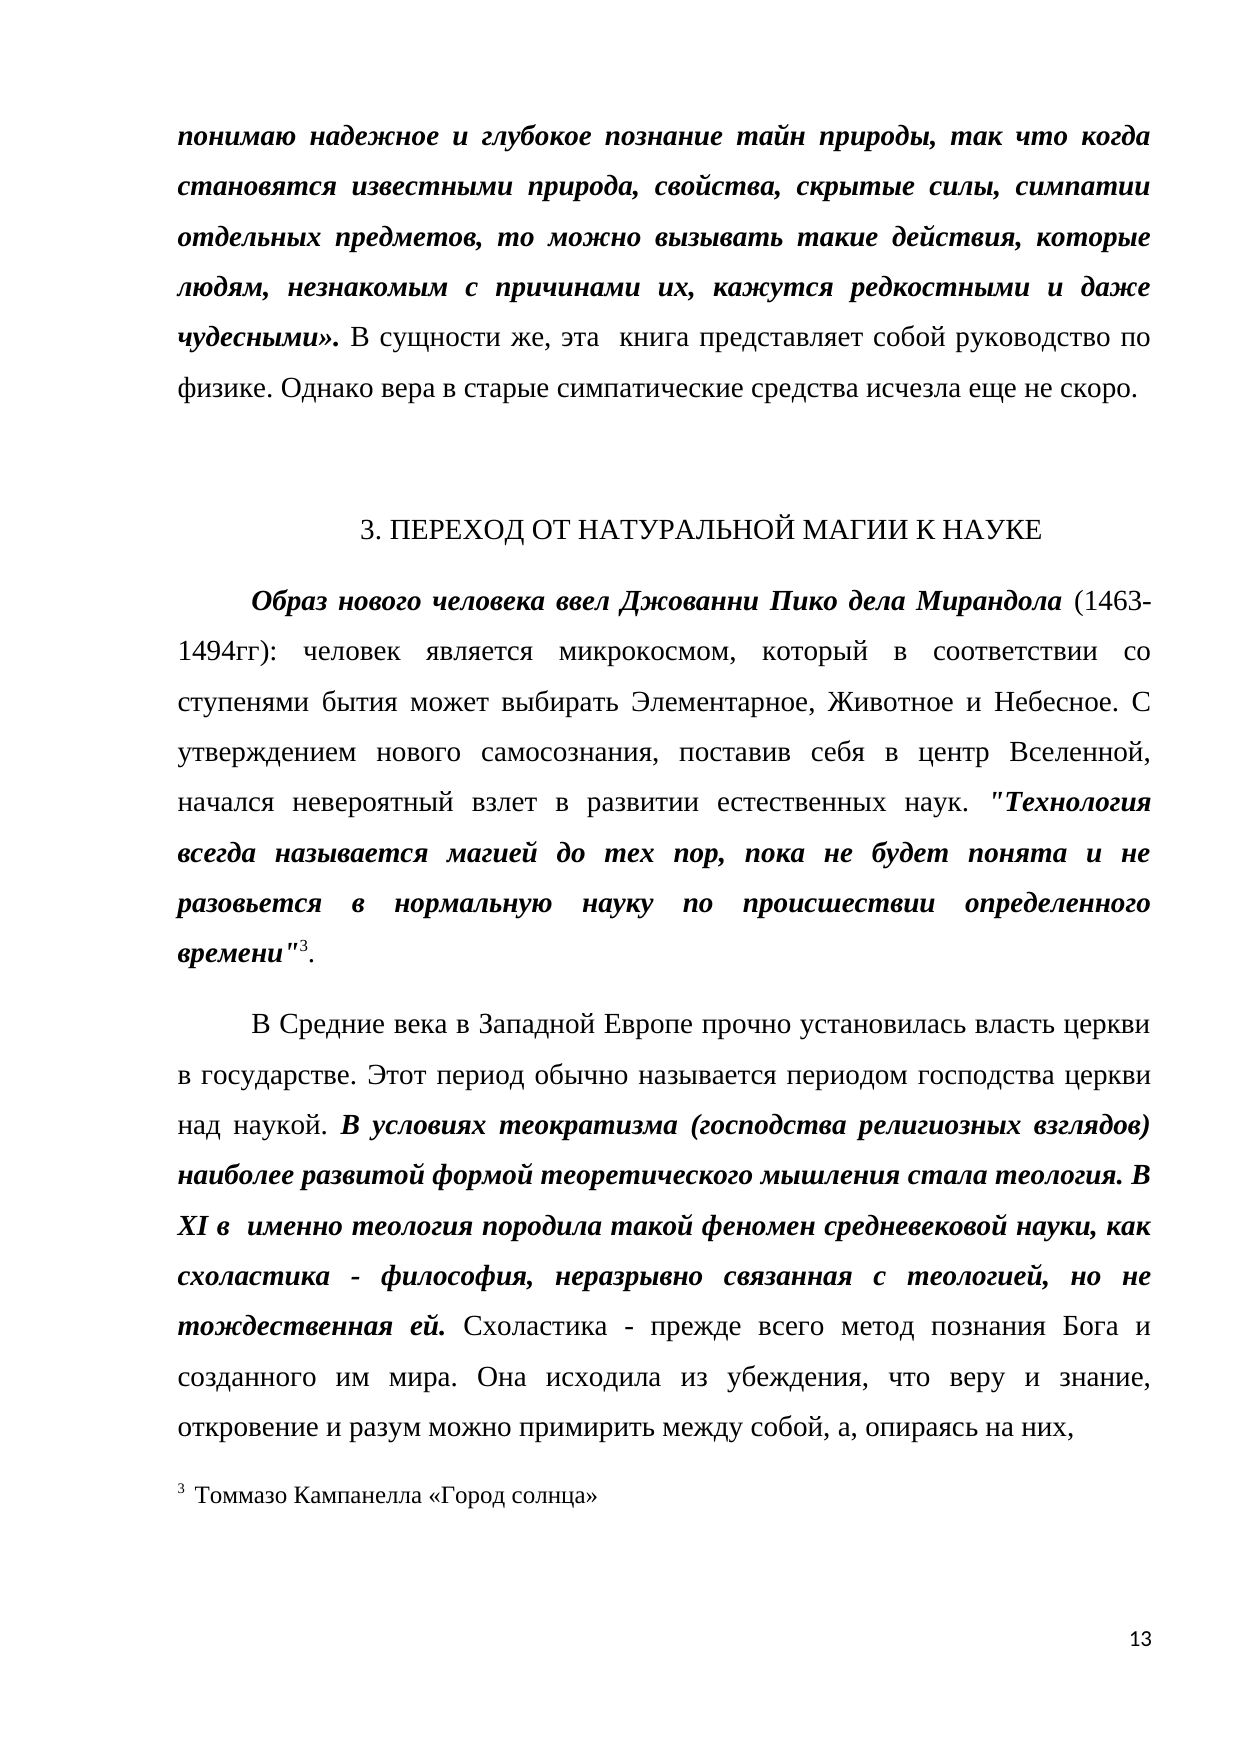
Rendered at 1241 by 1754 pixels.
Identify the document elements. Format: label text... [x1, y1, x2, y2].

text Образ нового человека ввел Джованни Пико дела Мирандола (1463-1494гг): человек является микрокосмом, который в соответствии со ступенями бытия может выбирать Элементарное, Животное и Небесное. С утверждением нового самосознания, поставив себя в центр Вселенной, начался невероятный взлет в развитии естественных наук. "Технология всегда называется магией до тех пор, пока не будет понята и не разовьется в нормальную науку по происшествии определенного времени"3. [177, 583, 1152, 969]
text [177, 118, 1152, 403]
list Переход от натуральной магии к науке [251, 512, 1152, 546]
text В Средние века в Западной Европе прочно установилась власть церкви в государстве. Этот период обычно называется периодом господства церкви над наукой. В условиях теократизма (господства религиозных взглядов) наиболее развитой формой теоретического мышления стала теология. В XI в именно теология породила такой феномен средневековой науки, как схоластика - философия, неразрывно связанная с теологией, но не тождественная ей. Схоластика - прежде всего метод познания Бога и созданного им мира. Она исходила из убеждения, что веру и знание, откровение и разум можно примирить между собой, а, опираясь на них, [177, 1006, 1152, 1442]
text 3 Томмазо Кампанелла «Город солнца» [177, 1480, 1152, 1509]
